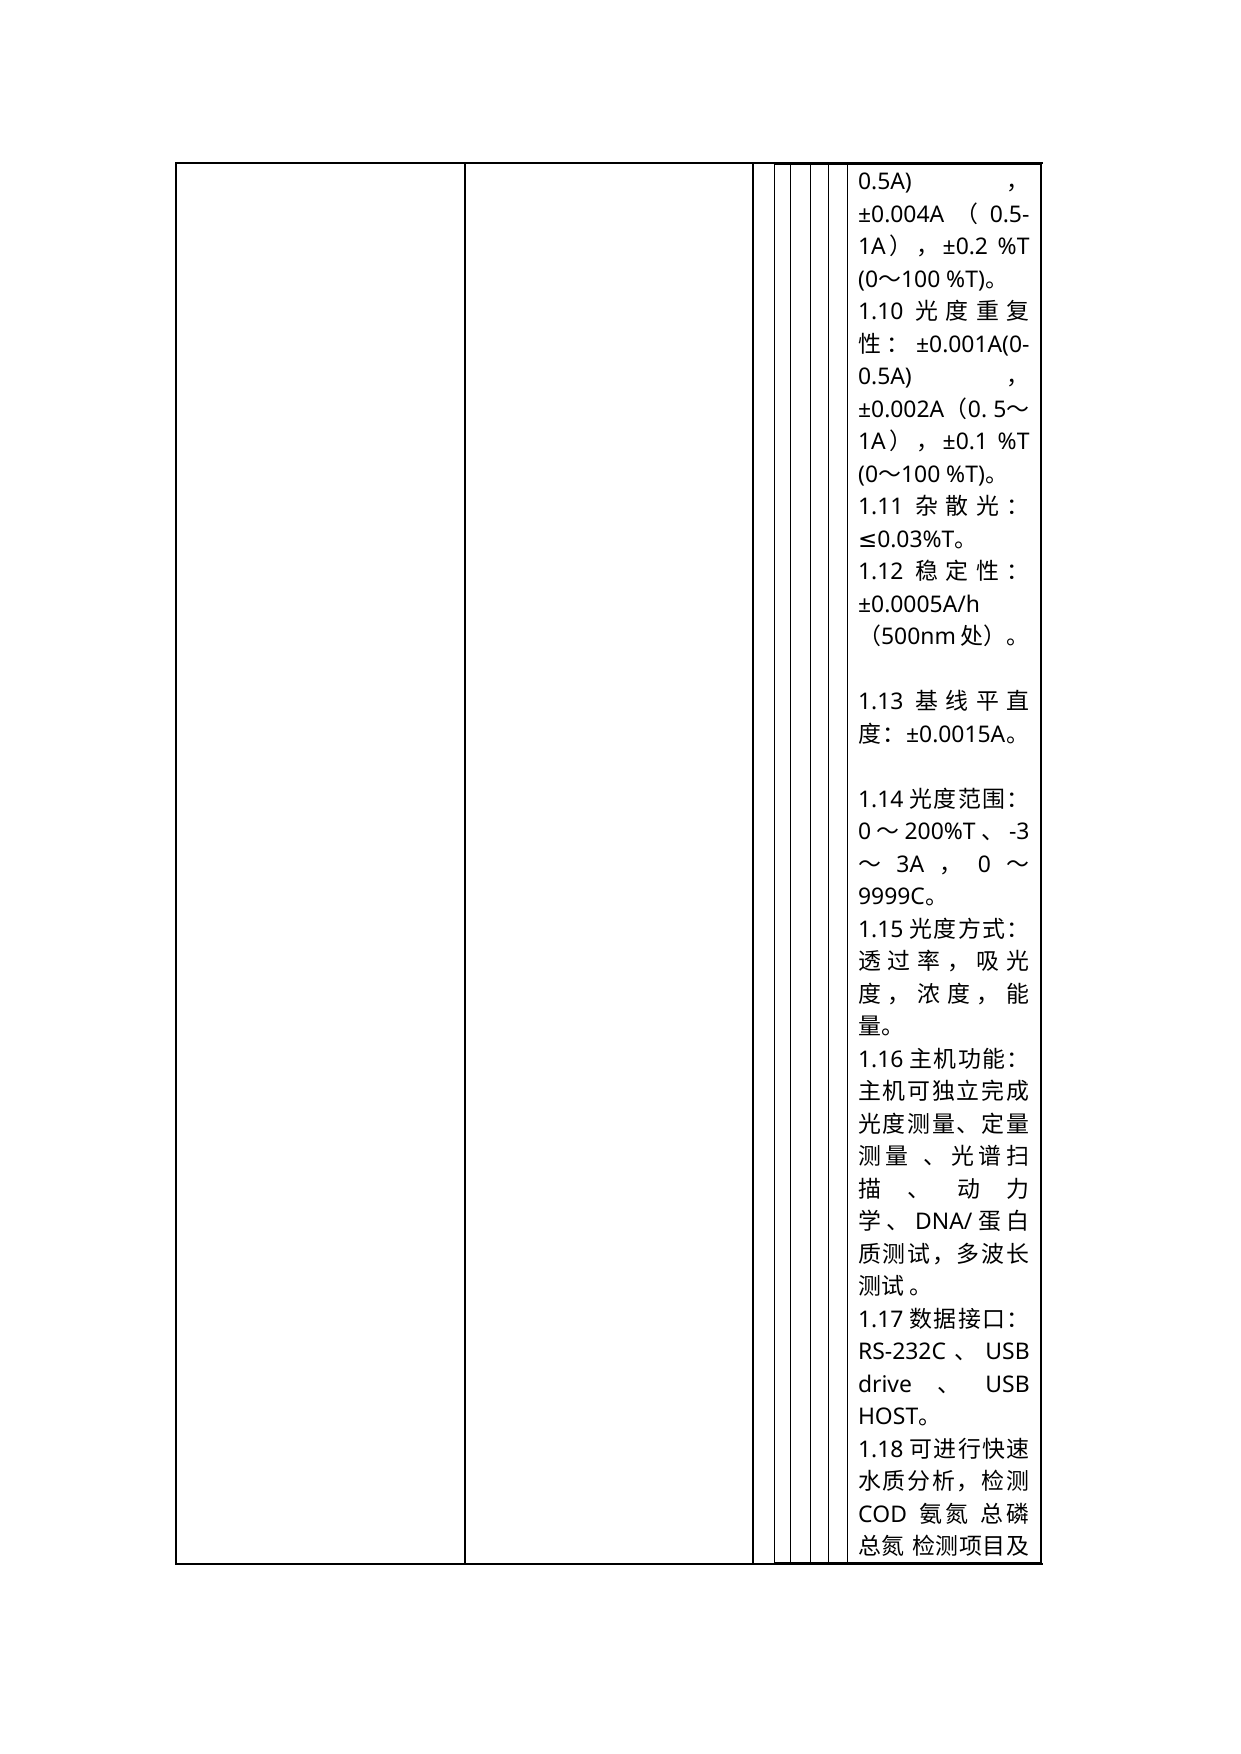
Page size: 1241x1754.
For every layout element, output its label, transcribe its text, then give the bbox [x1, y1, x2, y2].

table_cell [754, 164, 774, 1563]
table_cell [775, 165, 790, 1562]
table_cell 1 [177, 164, 464, 1563]
table_cell [811, 165, 828, 1562]
table_cell [791, 165, 810, 1562]
table_cell [829, 165, 847, 1562]
table_cell [848, 165, 1040, 1562]
table_cell [466, 164, 752, 1563]
